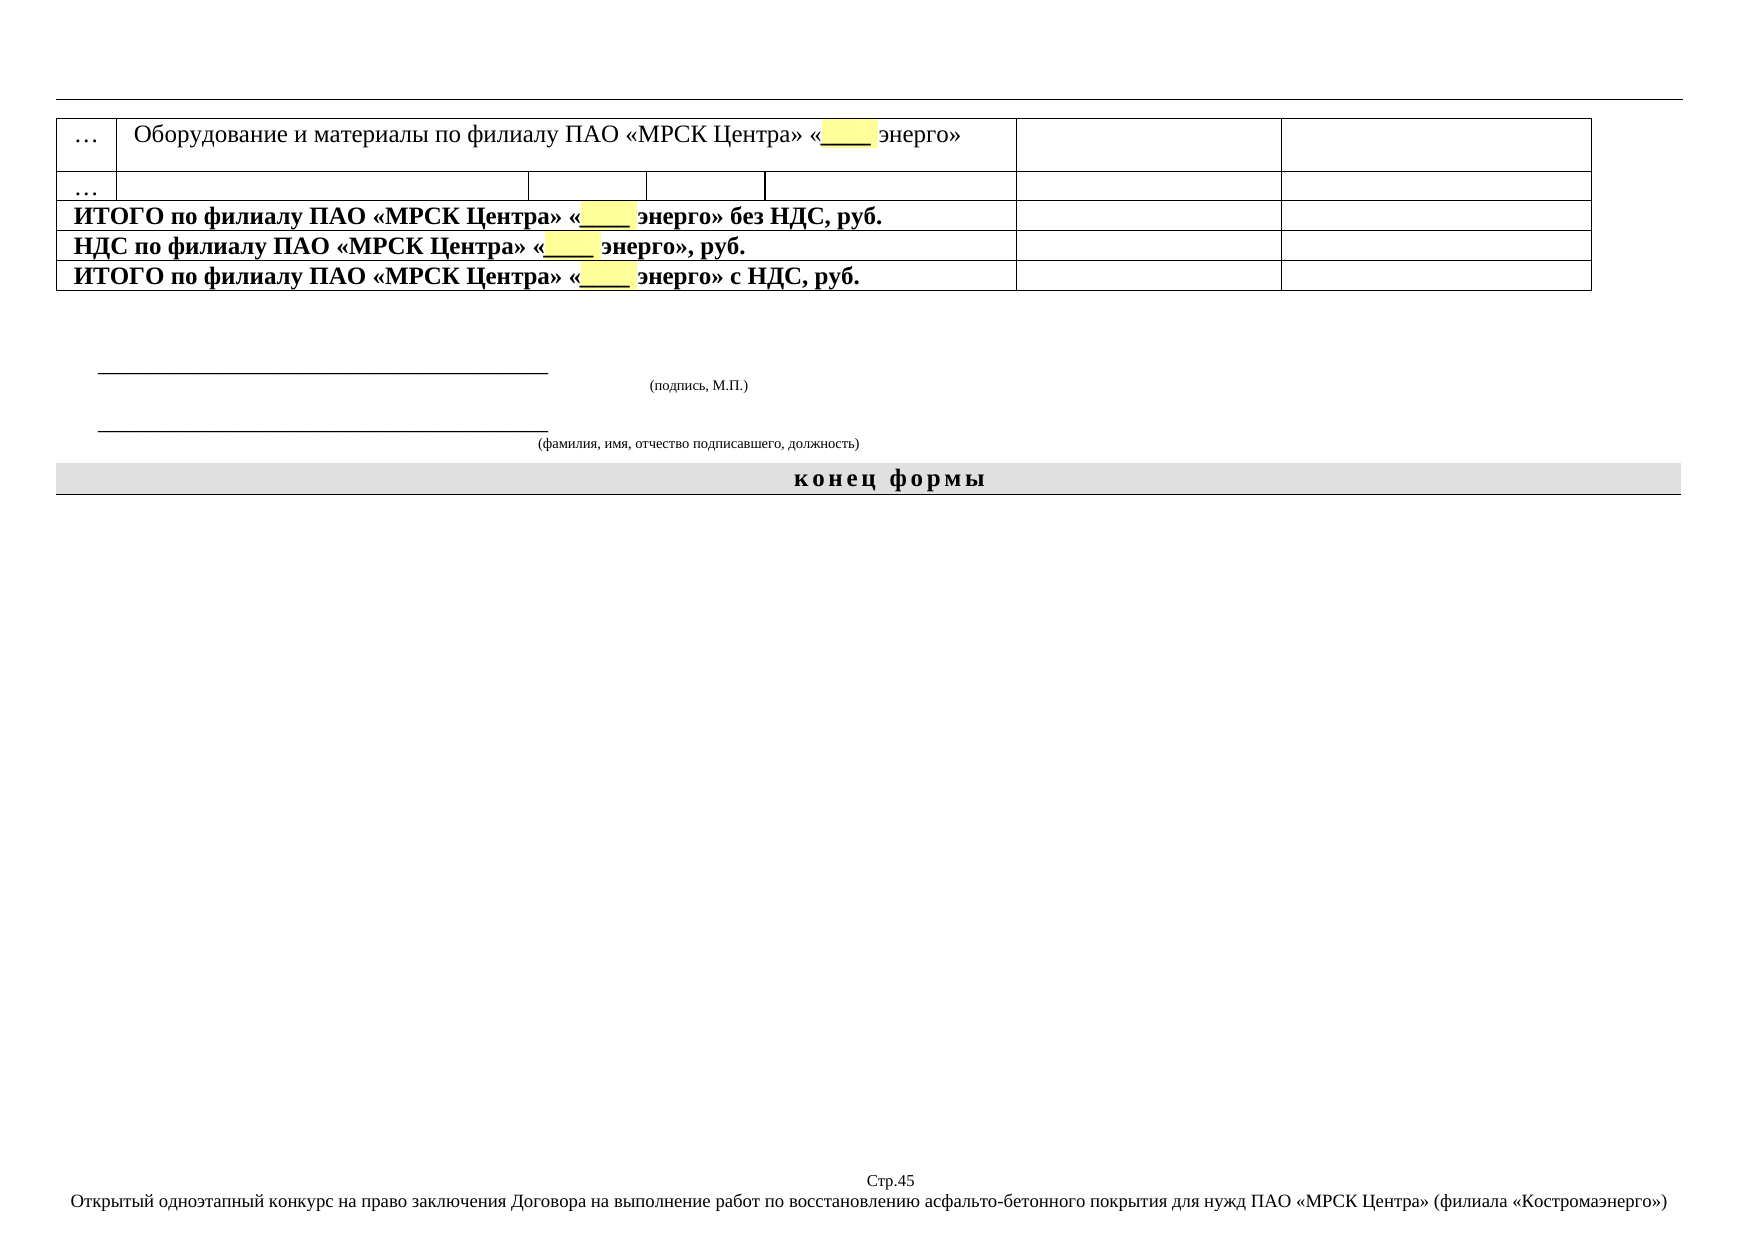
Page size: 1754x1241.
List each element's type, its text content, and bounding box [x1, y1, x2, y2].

text ____________________________________ [56, 348, 1683, 377]
table_cell [1017, 261, 1281, 290]
table_cell … [57, 172, 116, 200]
table_cell [1282, 231, 1591, 260]
table_cell ИТОГО по филиалу ПАО «МРСК Центра» «____ энерго» с НДС, руб. [637, 261, 1016, 290]
text (фамилия, имя, отчество подписавшего, должность) [56, 434, 1299, 463]
table_cell [766, 172, 1016, 200]
table_cell Оборудование и материалы по филиалу ПАО «МРСК Центра» «____ энерго» [117, 119, 1016, 171]
table_cell [647, 172, 764, 200]
table_cell [529, 172, 646, 200]
table_cell [1017, 119, 1281, 171]
table_cell ИТОГО по филиалу ПАО «МРСК Центра» «____ энерго» без НДС, руб. [637, 201, 1016, 230]
table_cell ИТОГО по филиалу ПАО «МРСК Центра» «____ энерго» без НДС, руб. [57, 201, 581, 230]
table_cell [1282, 172, 1591, 200]
table_cell ИТОГО по филиалу ПАО «МРСК Центра» «____ энерго» с НДС, руб. [57, 261, 581, 290]
table_cell [1017, 201, 1281, 230]
table_cell [1282, 201, 1591, 230]
table_cell … [57, 119, 116, 171]
text (подпись, М.П.) [56, 377, 1299, 406]
table_cell НДС по филиалу ПАО «МРСК Центра» «____ энерго», руб. [601, 231, 1016, 260]
table_cell [1017, 231, 1281, 260]
table_cell [117, 172, 528, 200]
table_cell [1017, 172, 1281, 200]
text ____________________________________ [56, 406, 1683, 434]
table_cell [1282, 119, 1591, 171]
text конец формы [56, 463, 1681, 494]
table_cell [1282, 261, 1591, 290]
table_cell НДС по филиалу ПАО «МРСК Центра» «____ энерго», руб. [57, 231, 545, 260]
